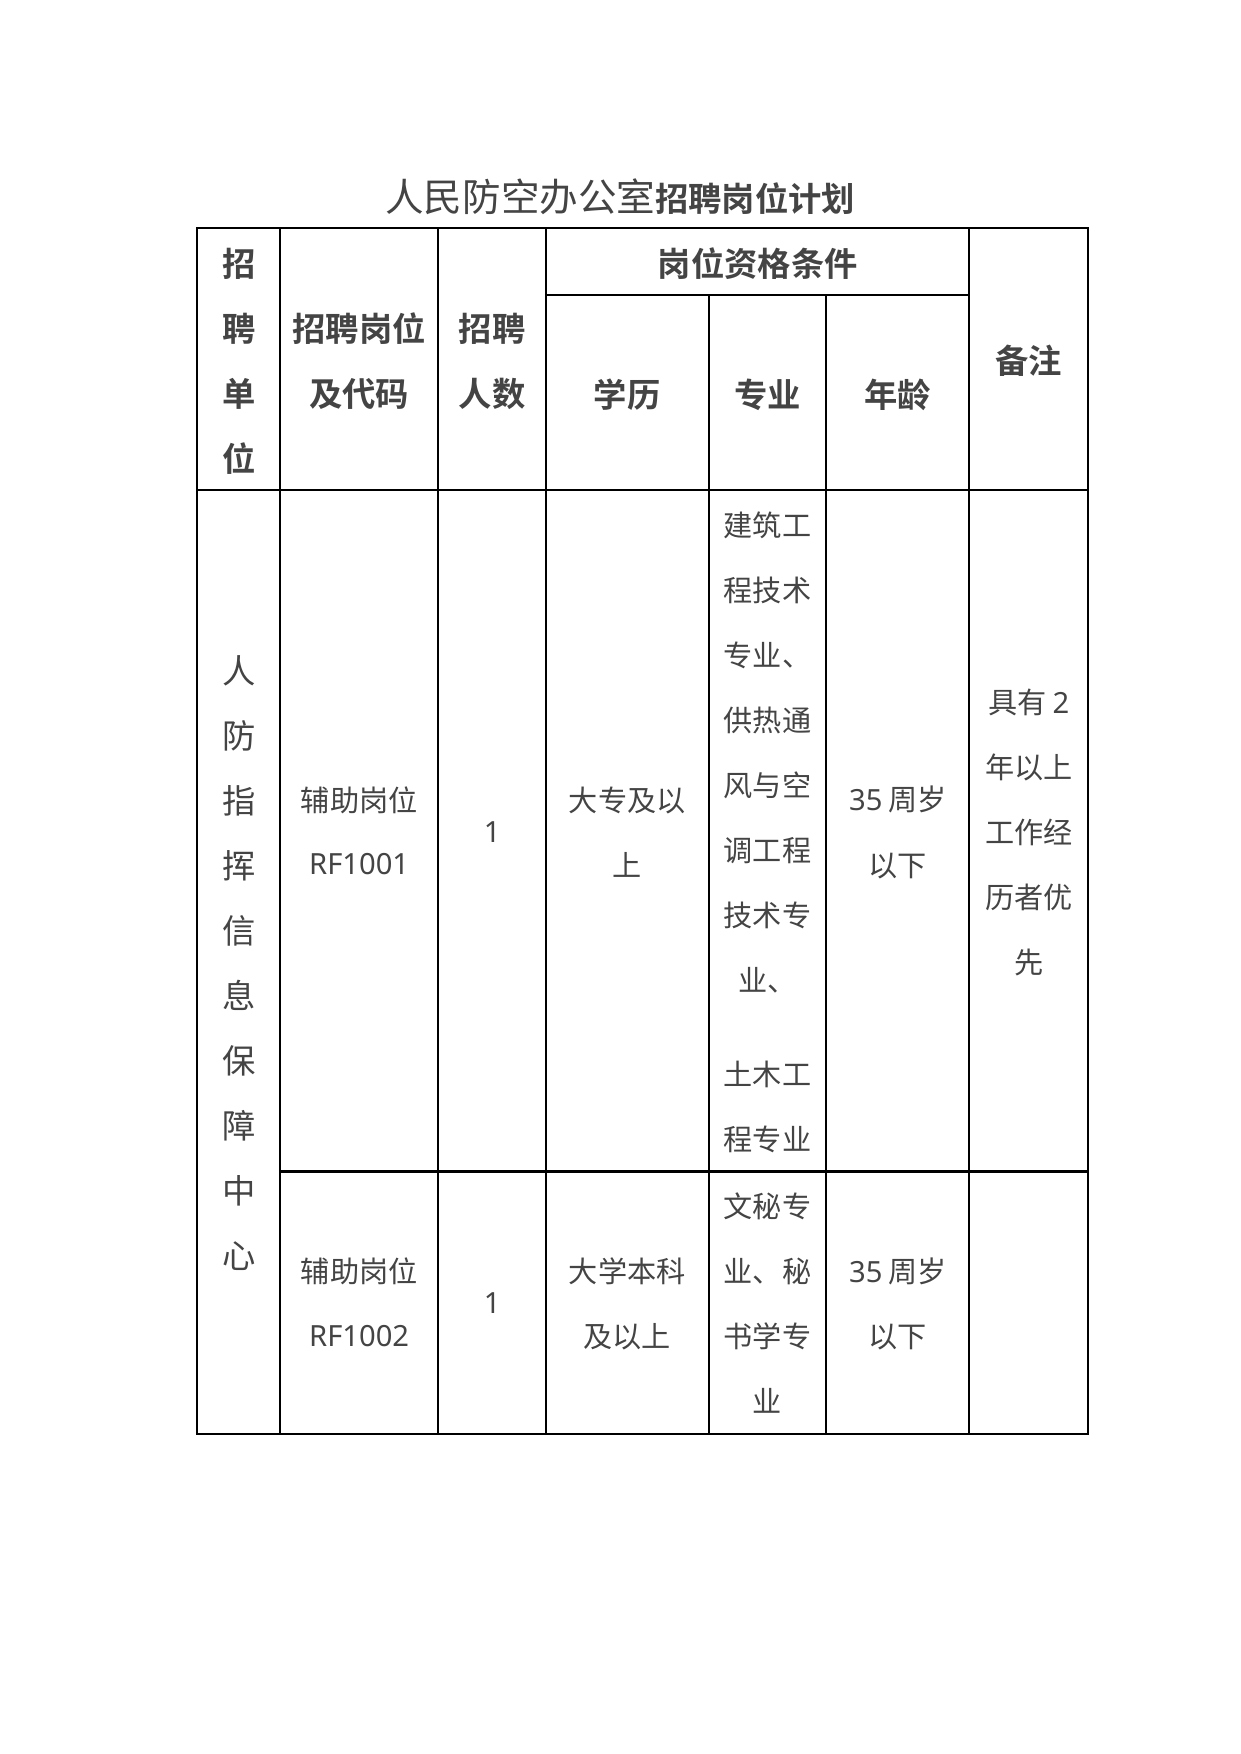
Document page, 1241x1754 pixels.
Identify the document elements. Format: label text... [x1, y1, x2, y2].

table_cell 辅助岗位RF1002 [281, 1173, 437, 1432]
table_header 招聘人数 [439, 229, 545, 489]
table_cell 人防指挥信息保障中心 [198, 491, 279, 1432]
table_cell 辅助岗位RF1001 [281, 491, 437, 1170]
table_cell 大专及以上 [547, 491, 708, 1170]
table_cell 35周岁以下 [827, 1173, 968, 1432]
table_header 岗位资格条件 [547, 229, 968, 294]
table_cell 1 [439, 1173, 545, 1432]
table_header 招聘岗位及代码 [281, 229, 437, 489]
table_cell 专业 [710, 296, 825, 489]
table_cell 35周岁以下 [827, 491, 968, 1170]
table_header 备注 [970, 229, 1087, 489]
table_cell 具有2年以上工作经历者优先 [970, 491, 1087, 1170]
table_cell 1 [439, 491, 545, 1170]
table_header 招聘单位 [198, 229, 279, 489]
table_cell 年龄 [827, 296, 968, 489]
subtitle 人民防空办公室招聘岗位计划 [187, 162, 1053, 227]
table_cell 大学本科及以上 [547, 1173, 708, 1432]
table_cell [970, 1173, 1087, 1432]
table_cell 文秘专业、秘书学专业 [710, 1173, 825, 1432]
table_cell 建筑工程技术专业、供热通风与空调工程技术专业、 土木工程专业 [710, 491, 825, 1170]
table_cell 学历 [547, 296, 708, 489]
